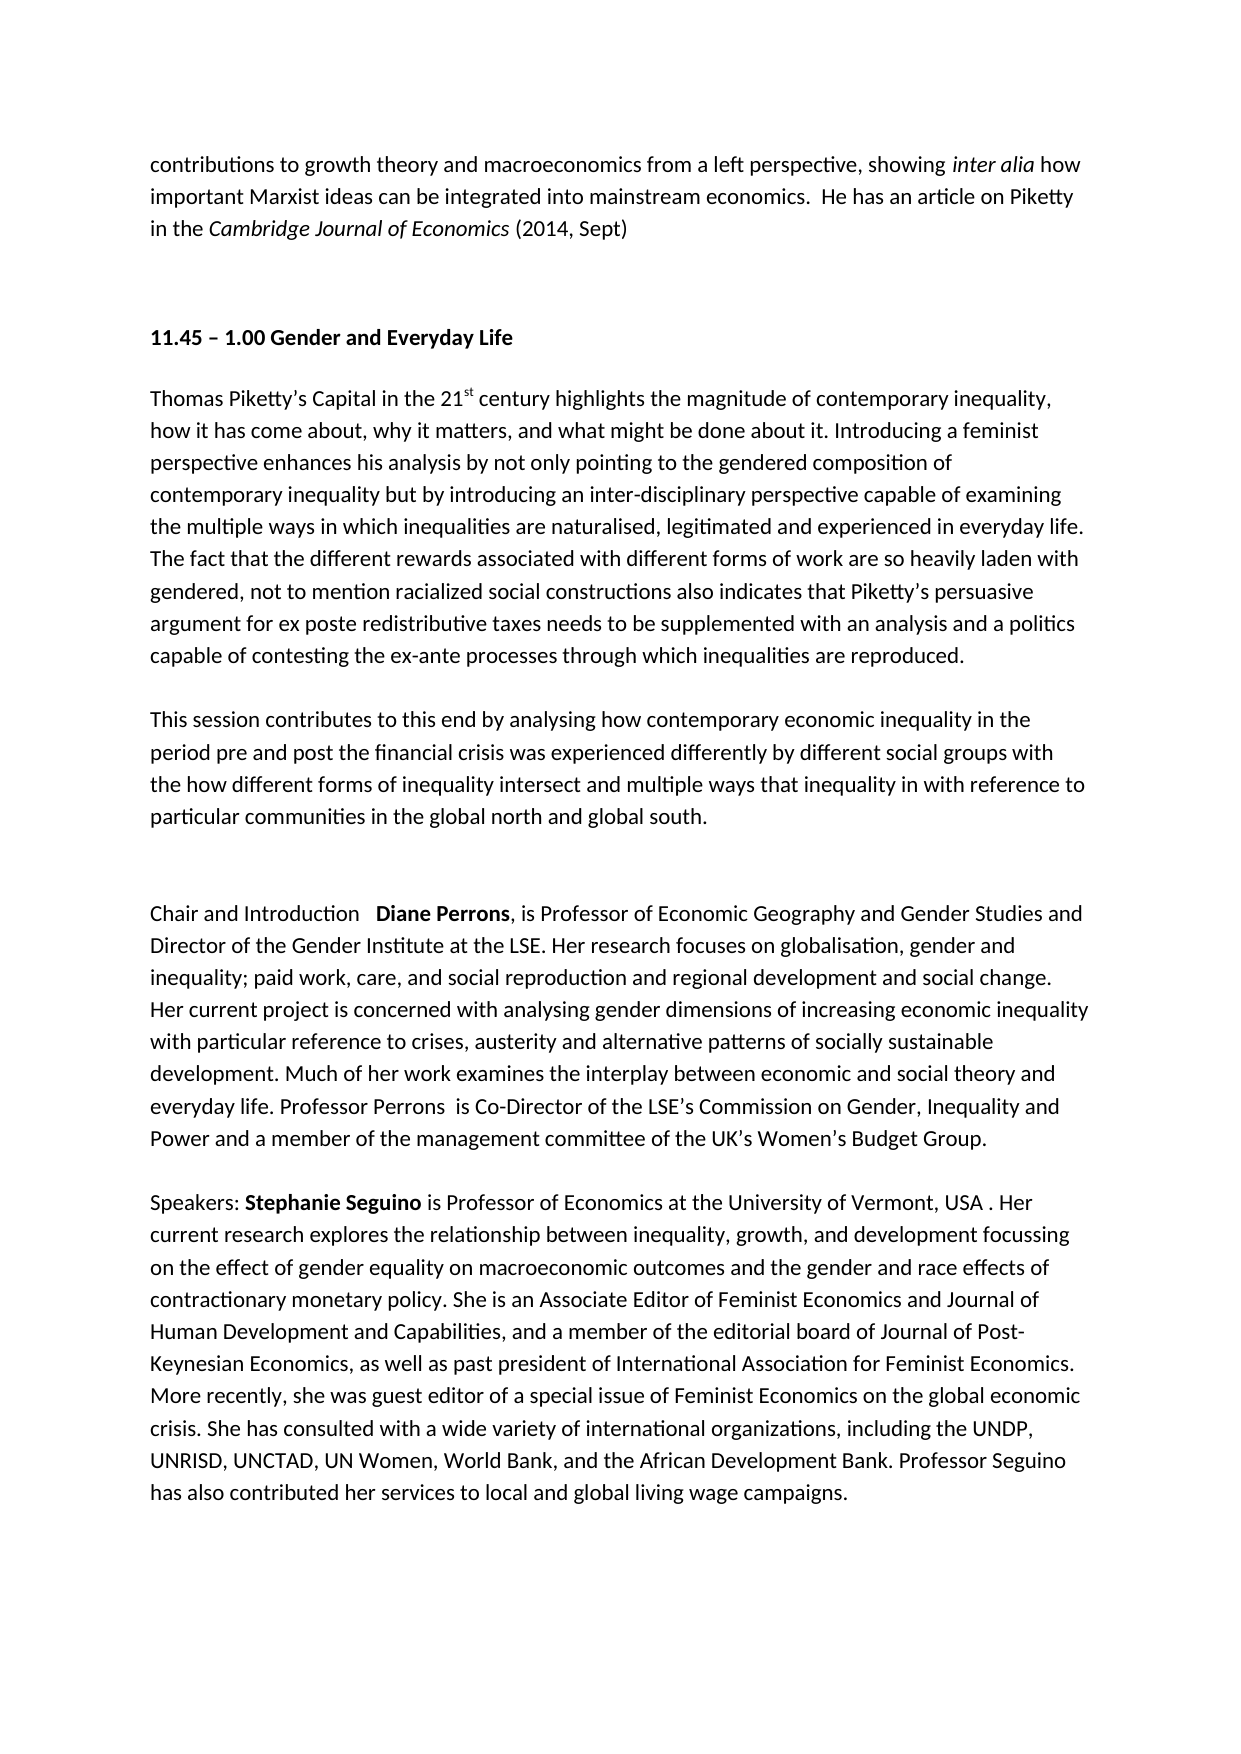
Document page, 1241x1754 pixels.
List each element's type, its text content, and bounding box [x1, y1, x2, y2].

text Thomas Piketty’s Capital in the 21st century highlights the magnitude of contemporary inequality, how it has come about, why it matters, and what might be done about it. Introducing a feminist perspective enhances his analysis by not only pointing to the gendered composition of contemporary inequality but by introducing an inter-disciplinary perspective capable of examining the multiple ways in which inequalities are naturalised, legitimated and experienced in everyday life. The fact that the different rewards associated with different forms of work are so heavily laden with gendered, not to mention racialized social constructions also indicates that Piketty’s persuasive argument for ex poste redistributive taxes needs to be supplemented with an analysis and a politics capable of contesting the ex-ante processes through which inequalities are reproduced. [150, 384, 1090, 669]
text This session contributes to this end by analysing how contemporary economic inequality in the period pre and post the financial crisis was experienced differently by different social groups with the how different forms of inequality intersect and multiple ways that inequality in with reference to particular communities in the global north and global south. [150, 706, 1090, 830]
text Chair and Introduction Diane Perrons, is Professor of Economic Geography and Gender Studies and Director of the Gender Institute at the LSE. Her research focuses on globalisation, gender and inequality; paid work, care, and social reproduction and regional development and social change. Her current project is concerned with analysing gender dimensions of increasing economic inequality with particular reference to crises, austerity and alternative patterns of socially sustainable development. Much of her work examines the interplay between economic and social theory and everyday life. Professor Perrons is Co-Director of the LSE’s Commission on Gender, Inequality and Power and a member of the management committee of the UK’s Women’s Budget Group. [150, 899, 1090, 1152]
text 11.45 – 1.00 Gender and Everyday Life [150, 323, 1090, 351]
text Speakers: Stephanie Seguino is Professor of Economics at the University of Vermont, USA . Her current research explores the relationship between inequality, growth, and development focussing on the effect of gender equality on macroeconomic outcomes and the gender and race effects of contractionary monetary policy. She is an Associate Editor of Feminist Economics and Journal of Human Development and Capabilities, and a member of the editorial board of Journal of Post-Keynesian Economics, as well as past president of International Association for Feminist Economics. More recently, she was guest editor of a special issue of Feminist Economics on the global economic crisis. She has consulted with a wide variety of international organizations, including the UNDP, UNRISD, UNCTAD, UN Women, World Bank, and the African Development Bank. Professor Seguino has also contributed her services to local and global living wage campaigns. [150, 1188, 1090, 1506]
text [150, 150, 1090, 242]
